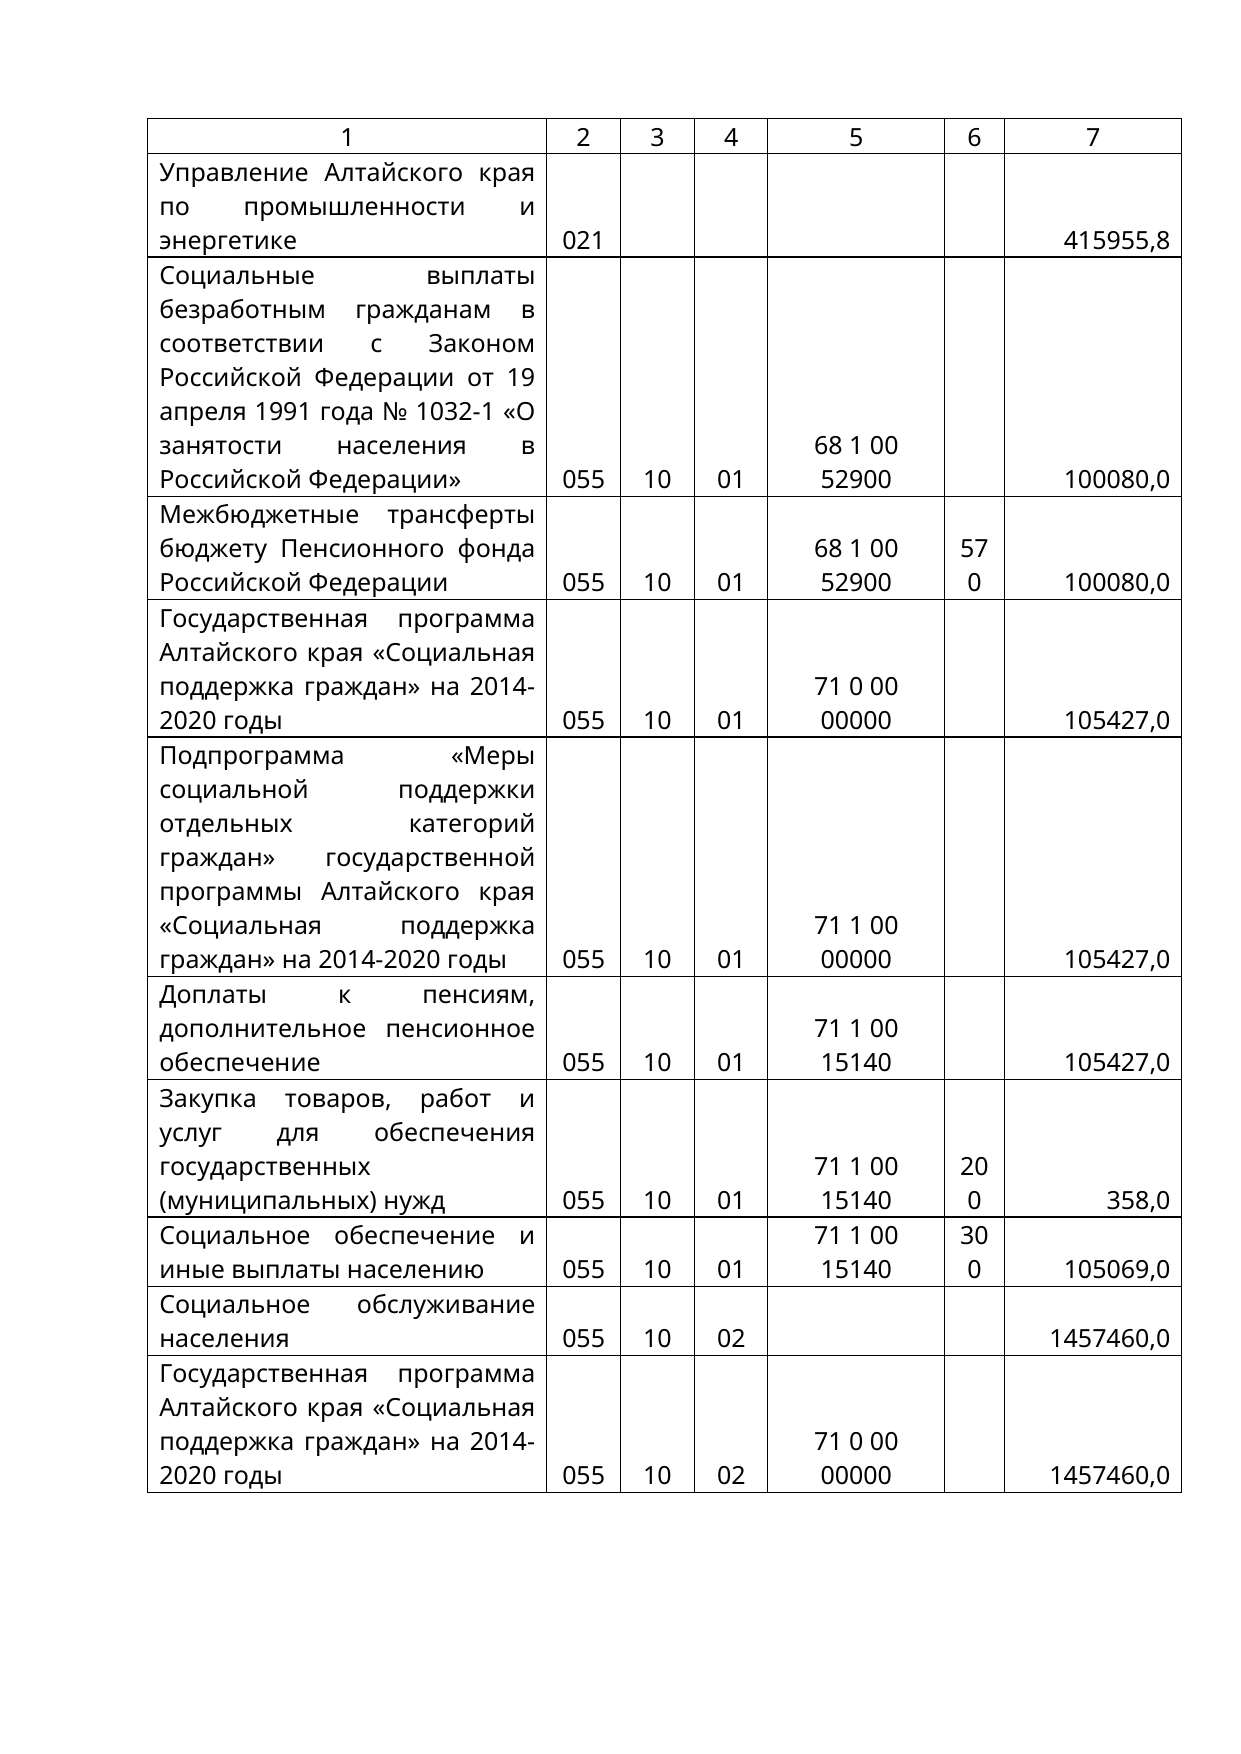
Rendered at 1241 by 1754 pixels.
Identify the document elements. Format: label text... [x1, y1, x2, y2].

table_cell 10 [621, 738, 694, 976]
table_cell 01 [695, 1080, 767, 1216]
table_cell 055 [547, 738, 620, 976]
table_cell Государственная программа Алтайского края «Социальная поддержка граждан» на 2014-2020 годы [148, 600, 546, 736]
table_cell 01 [695, 258, 767, 496]
table_cell 1457460,0 [1005, 1356, 1181, 1492]
table_cell 02 [695, 1356, 767, 1492]
table_cell 300 [945, 1218, 1004, 1286]
table_cell Доплаты к пенсиям, дополнительное пенсионное обеспечение [148, 977, 546, 1079]
table_cell Подпрограмма «Меры социальной поддержки отдельных категорий граждан» государственной программы Алтайского края «Социальная поддержка граждан» на 2014-2020 годы [148, 738, 546, 976]
table_cell 10 [621, 1080, 694, 1216]
table_cell Социальные выплаты безработным гражданам в соответствии с Законом Российской Федерации от 19 апреля 1991 года № 1032-1 «О занятости населения в Российской Федерации» [148, 258, 546, 496]
table_cell [768, 1287, 944, 1355]
table_cell 71 1 00 15140 [768, 1080, 944, 1216]
table_cell Социальное обеспечение и иные выплаты населению [148, 1218, 546, 1286]
table_cell 105427,0 [1005, 600, 1181, 736]
table_cell 021 [547, 154, 620, 256]
table_cell 358,0 [1005, 1080, 1181, 1216]
table_cell Межбюджетные трансферты бюджету Пенсионного фонда Российской Федерации [148, 497, 546, 599]
table_cell [945, 258, 1004, 496]
table_cell 01 [695, 600, 767, 736]
table_cell [945, 154, 1004, 256]
table_cell 01 [695, 1218, 767, 1286]
table_cell 68 1 00 52900 [768, 258, 944, 496]
table_cell 10 [621, 1218, 694, 1286]
table_cell 055 [547, 1218, 620, 1286]
table_cell 10 [621, 497, 694, 599]
table_cell 10 [621, 977, 694, 1079]
table_cell Управление Алтайского края по промышленности и энергетике [148, 154, 546, 256]
table_cell 1457460,0 [1005, 1287, 1181, 1355]
table_cell 100080,0 [1005, 258, 1181, 496]
table_cell 105427,0 [1005, 738, 1181, 976]
table_header 3 [621, 119, 694, 153]
table_cell Социальное обслуживание населения [148, 1287, 546, 1355]
table_cell 71 0 00 00000 [768, 600, 944, 736]
table_header 6 [945, 119, 1004, 153]
table_cell [945, 1287, 1004, 1355]
table_cell 415955,8 [1005, 154, 1181, 256]
table_cell 10 [621, 258, 694, 496]
table_cell [945, 738, 1004, 976]
table_cell [945, 600, 1004, 736]
table_cell 200 [945, 1080, 1004, 1216]
table_cell Закупка товаров, работ и услуг для обеспечения государственных (муниципальных) нужд [148, 1080, 546, 1216]
table_cell 71 1 00 00000 [768, 738, 944, 976]
table_header 5 [768, 119, 944, 153]
table_cell 01 [695, 738, 767, 976]
table_cell 055 [547, 497, 620, 599]
table_cell 055 [547, 977, 620, 1079]
table_cell 01 [695, 497, 767, 599]
table_cell 105069,0 [1005, 1218, 1181, 1286]
table_cell 105427,0 [1005, 977, 1181, 1079]
table_cell [945, 1356, 1004, 1492]
table_cell 01 [695, 977, 767, 1079]
table_cell 71 1 00 15140 [768, 977, 944, 1079]
table_header 2 [547, 119, 620, 153]
table_cell [695, 154, 767, 256]
table_cell 71 1 00 15140 [768, 1218, 944, 1286]
table_header 7 [1005, 119, 1181, 153]
table_cell [621, 154, 694, 256]
table_cell 10 [621, 1287, 694, 1355]
table_cell [768, 154, 944, 256]
table_cell Государственная программа Алтайского края «Социальная поддержка граждан» на 2014-2020 годы [148, 1356, 546, 1492]
table_cell 10 [621, 1356, 694, 1492]
table_cell 68 1 00 52900 [768, 497, 944, 599]
table_header 4 [695, 119, 767, 153]
table_header 1 [148, 119, 546, 153]
table_cell 055 [547, 1080, 620, 1216]
table_cell 71 0 00 00000 [768, 1356, 944, 1492]
table_cell 10 [621, 600, 694, 736]
table_cell 055 [547, 258, 620, 496]
table_cell 02 [695, 1287, 767, 1355]
table_cell 055 [547, 600, 620, 736]
table_cell 055 [547, 1356, 620, 1492]
table_cell [945, 977, 1004, 1079]
table_cell 100080,0 [1005, 497, 1181, 599]
table_cell 055 [547, 1287, 620, 1355]
table_cell 570 [945, 497, 1004, 599]
